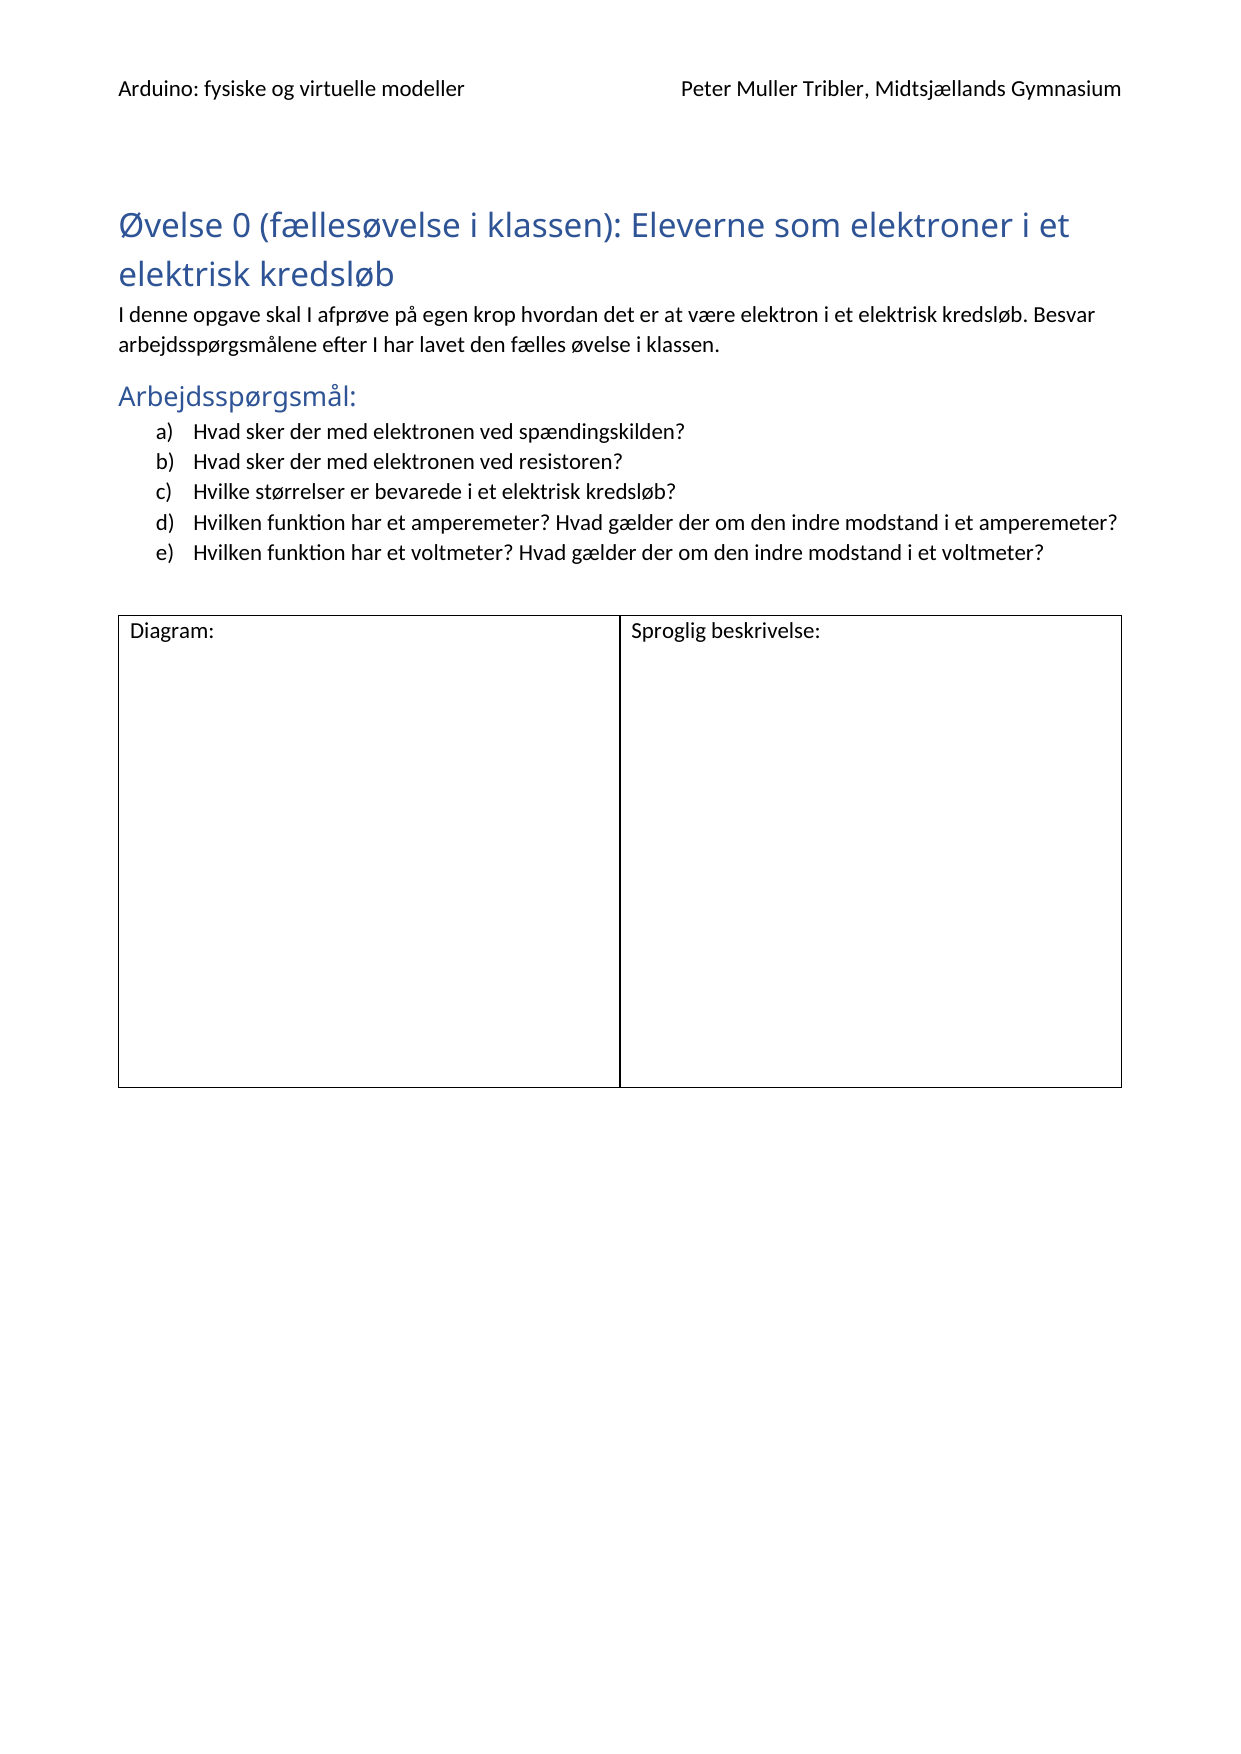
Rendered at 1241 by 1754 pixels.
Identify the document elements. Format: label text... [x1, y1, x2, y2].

list Hvad sker der med elektronen ved spændingskilden? [156, 417, 1122, 445]
list Hvilken funktion har et voltmeter? Hvad gælder der om den indre modstand i et voltmeter? [156, 538, 1122, 596]
table_header Diagram: [119, 616, 619, 1087]
table_header Sproglig beskrivelse: [621, 616, 1121, 1087]
subtitle Arbejdsspørgsmål: [118, 377, 1122, 414]
list Hvilken funktion har et amperemeter? Hvad gælder der om den indre modstand i et amperemeter? [156, 508, 1122, 536]
list Hvilke størrelser er bevarede i et elektrisk kredsløb? [156, 477, 1122, 505]
subtitle Øvelse 0 (fællesøvelse i klassen): Eleverne som elektroner i et elektrisk kredsløb [118, 202, 1122, 297]
text I denne opgave skal I afprøve på egen krop hvordan det er at være elektron i et elektrisk kredsløb. Besvar arbejdsspørgsmålene efter I har lavet den fælles øvelse i klassen. [118, 300, 1122, 358]
list Hvad sker der med elektronen ved resistoren? [156, 447, 1122, 475]
